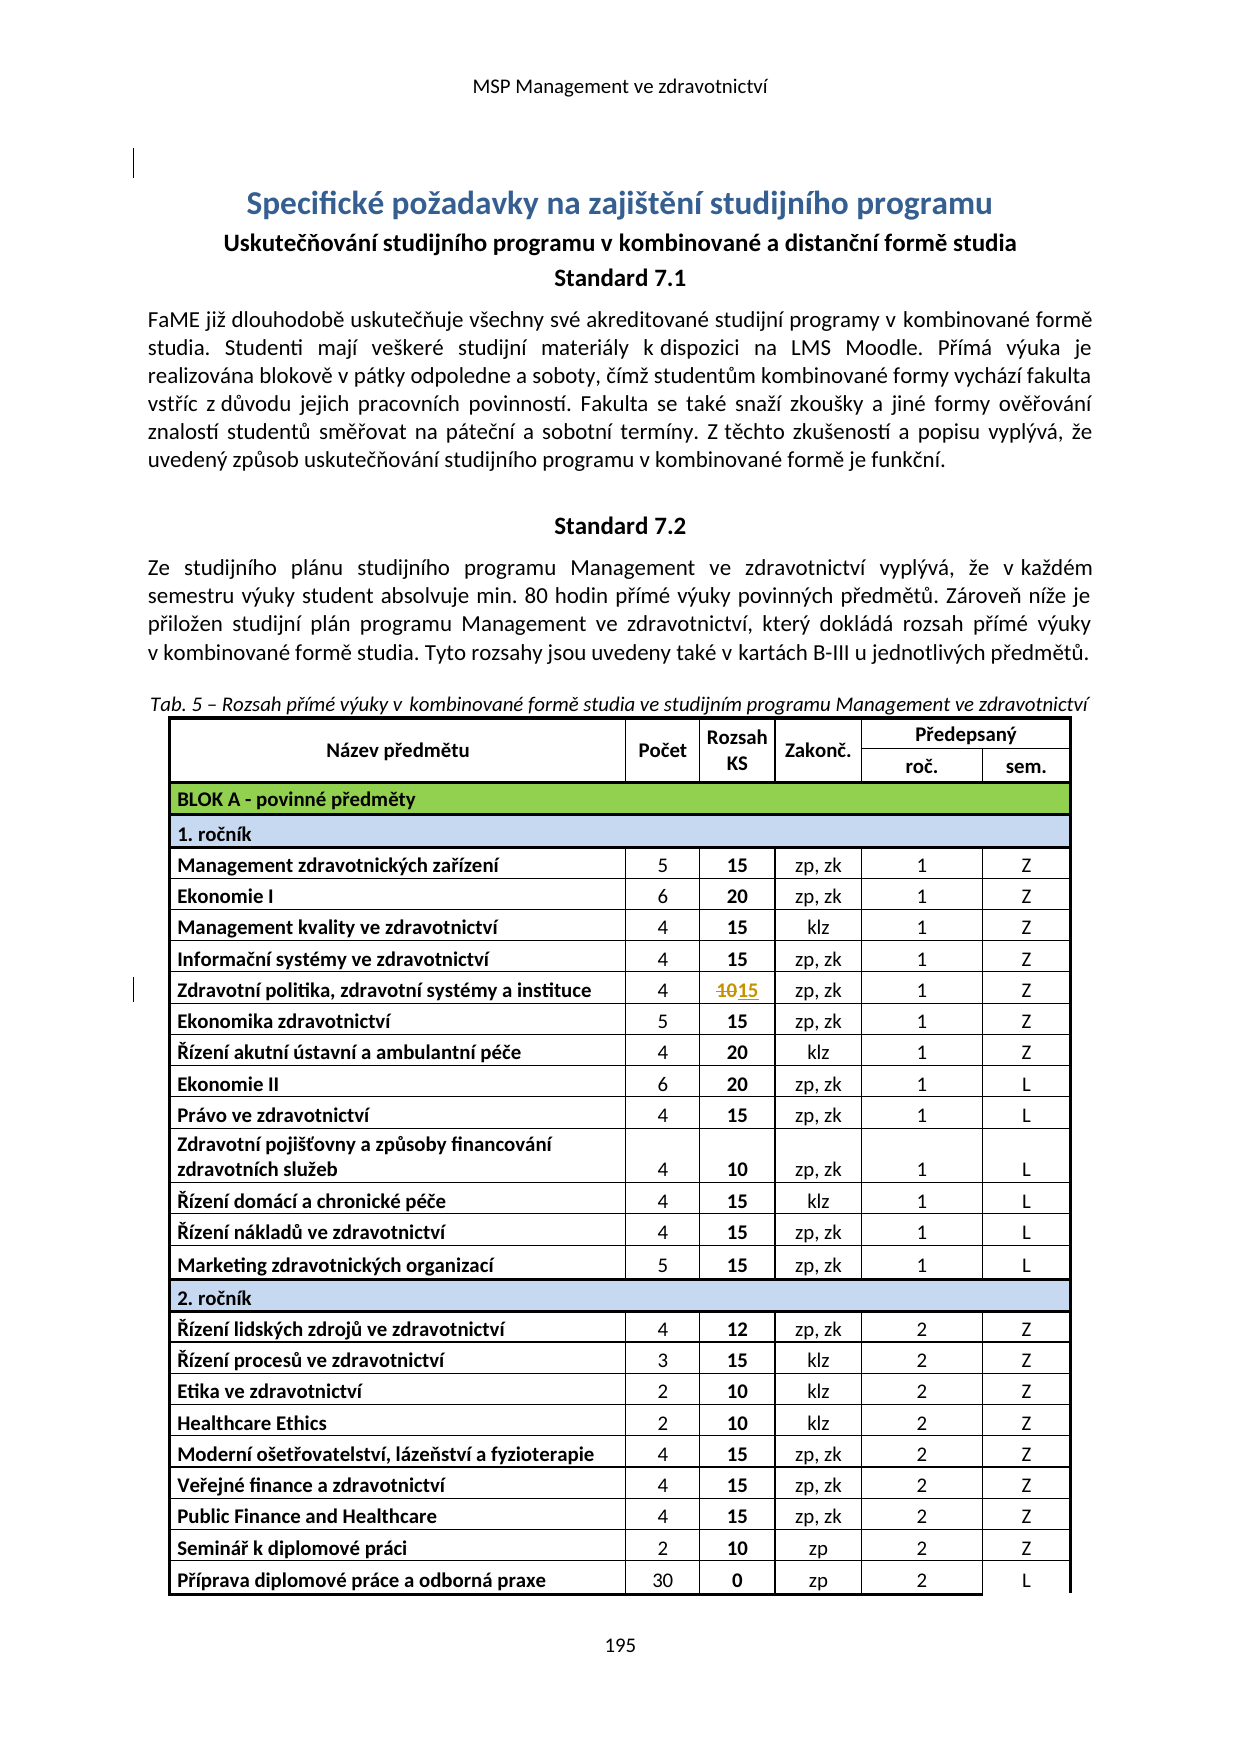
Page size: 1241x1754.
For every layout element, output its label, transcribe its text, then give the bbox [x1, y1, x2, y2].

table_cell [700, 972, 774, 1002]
subtitle Standard 7.2 [148, 511, 1093, 541]
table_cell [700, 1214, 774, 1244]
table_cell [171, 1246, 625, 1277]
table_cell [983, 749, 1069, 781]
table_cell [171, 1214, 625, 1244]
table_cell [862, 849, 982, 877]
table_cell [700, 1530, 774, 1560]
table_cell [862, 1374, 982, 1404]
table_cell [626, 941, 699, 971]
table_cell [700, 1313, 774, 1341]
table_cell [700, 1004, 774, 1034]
text Ze studijního plánu studijního programu Management ve zdravotnictví vyplývá, že v každém semestru výuky student absolvuje min. 80 hodin přímé výuky povinných předmětů. Zároveň níže je přiložen studijní plán programu Management ve zdravotnictví, který dokládá rozsah přímé výuky v kombinované formě studia. Tyto rozsahy jsou uvedeny také v kartách B-III u jednotlivých předmětů. [148, 553, 1093, 666]
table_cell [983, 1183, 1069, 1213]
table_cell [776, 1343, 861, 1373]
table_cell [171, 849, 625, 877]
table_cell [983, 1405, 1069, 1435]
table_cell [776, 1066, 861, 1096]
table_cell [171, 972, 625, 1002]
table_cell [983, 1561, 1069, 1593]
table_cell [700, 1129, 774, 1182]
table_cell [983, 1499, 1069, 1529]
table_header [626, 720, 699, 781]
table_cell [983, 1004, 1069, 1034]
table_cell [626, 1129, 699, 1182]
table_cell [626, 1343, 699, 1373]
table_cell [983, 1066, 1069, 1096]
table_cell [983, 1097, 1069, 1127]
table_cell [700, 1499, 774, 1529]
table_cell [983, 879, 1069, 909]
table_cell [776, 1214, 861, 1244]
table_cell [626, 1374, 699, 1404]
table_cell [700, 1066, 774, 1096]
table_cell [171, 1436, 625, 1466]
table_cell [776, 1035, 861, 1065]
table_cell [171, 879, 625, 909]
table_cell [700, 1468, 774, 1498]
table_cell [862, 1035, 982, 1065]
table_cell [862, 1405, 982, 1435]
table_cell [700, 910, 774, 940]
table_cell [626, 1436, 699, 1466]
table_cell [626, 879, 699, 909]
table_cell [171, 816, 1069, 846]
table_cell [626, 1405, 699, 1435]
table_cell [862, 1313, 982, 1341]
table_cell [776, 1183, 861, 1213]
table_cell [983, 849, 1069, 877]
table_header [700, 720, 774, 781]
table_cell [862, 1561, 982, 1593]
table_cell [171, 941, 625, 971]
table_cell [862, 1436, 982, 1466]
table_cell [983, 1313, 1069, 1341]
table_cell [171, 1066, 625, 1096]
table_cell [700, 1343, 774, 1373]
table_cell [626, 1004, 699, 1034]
subtitle Standard 7.1 [148, 262, 1093, 292]
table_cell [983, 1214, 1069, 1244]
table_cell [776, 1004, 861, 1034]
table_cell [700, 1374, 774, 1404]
subtitle Uskutečňování studijního programu v kombinované a distanční formě studia [148, 227, 1093, 258]
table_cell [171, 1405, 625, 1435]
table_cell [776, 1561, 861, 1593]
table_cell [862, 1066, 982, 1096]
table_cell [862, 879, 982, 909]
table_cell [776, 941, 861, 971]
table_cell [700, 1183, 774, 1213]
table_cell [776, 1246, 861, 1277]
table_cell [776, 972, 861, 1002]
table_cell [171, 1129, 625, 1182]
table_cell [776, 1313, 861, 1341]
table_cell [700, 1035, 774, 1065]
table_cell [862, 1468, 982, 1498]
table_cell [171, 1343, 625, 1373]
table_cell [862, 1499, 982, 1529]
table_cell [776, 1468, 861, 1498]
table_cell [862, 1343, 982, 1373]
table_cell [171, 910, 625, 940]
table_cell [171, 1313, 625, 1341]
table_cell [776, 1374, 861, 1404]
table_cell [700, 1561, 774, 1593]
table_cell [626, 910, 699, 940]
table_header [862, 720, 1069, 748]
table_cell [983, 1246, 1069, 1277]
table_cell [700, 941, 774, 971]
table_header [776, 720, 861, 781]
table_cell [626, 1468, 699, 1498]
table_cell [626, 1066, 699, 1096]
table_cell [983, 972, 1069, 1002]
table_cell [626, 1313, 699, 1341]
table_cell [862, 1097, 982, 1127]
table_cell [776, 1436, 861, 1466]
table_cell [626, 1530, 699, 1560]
text Tab. 5 – Rozsah přímé výuky v kombinované formě studia ve studijním programu Management ve zdravotnictví [148, 691, 1093, 716]
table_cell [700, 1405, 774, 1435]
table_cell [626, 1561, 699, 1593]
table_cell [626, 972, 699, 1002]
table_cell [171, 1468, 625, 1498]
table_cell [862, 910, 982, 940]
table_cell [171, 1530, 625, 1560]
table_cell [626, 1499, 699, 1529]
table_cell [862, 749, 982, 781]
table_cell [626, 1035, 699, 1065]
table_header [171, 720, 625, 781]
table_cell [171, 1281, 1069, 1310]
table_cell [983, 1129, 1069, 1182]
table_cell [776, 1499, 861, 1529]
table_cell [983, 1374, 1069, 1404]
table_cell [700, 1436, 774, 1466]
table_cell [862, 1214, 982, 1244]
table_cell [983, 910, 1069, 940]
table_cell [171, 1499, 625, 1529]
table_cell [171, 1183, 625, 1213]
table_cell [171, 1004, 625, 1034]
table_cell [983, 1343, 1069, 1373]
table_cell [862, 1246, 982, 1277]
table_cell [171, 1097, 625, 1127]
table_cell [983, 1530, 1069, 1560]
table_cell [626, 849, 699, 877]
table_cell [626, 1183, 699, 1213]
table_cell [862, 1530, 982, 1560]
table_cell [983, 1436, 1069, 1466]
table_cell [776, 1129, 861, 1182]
text FaME již dlouhodobě uskutečňuje všechny své akreditované studijní programy v kombinované formě studia. Studenti mají veškeré studijní materiály k dispozici na LMS Moodle. Přímá výuka je realizována blokově v pátky odpoledne a soboty, čímž studentům kombinované formy vychází fakulta vstříc z důvodu jejich pracovních povinností. Fakulta se také snaží zkoušky a jiné formy ověřování znalostí studentů směřovat na páteční a sobotní termíny. Z těchto zkušeností a popisu vyplývá, že uvedený způsob uskutečňování studijního programu v kombinované formě je funkční. [148, 305, 1093, 473]
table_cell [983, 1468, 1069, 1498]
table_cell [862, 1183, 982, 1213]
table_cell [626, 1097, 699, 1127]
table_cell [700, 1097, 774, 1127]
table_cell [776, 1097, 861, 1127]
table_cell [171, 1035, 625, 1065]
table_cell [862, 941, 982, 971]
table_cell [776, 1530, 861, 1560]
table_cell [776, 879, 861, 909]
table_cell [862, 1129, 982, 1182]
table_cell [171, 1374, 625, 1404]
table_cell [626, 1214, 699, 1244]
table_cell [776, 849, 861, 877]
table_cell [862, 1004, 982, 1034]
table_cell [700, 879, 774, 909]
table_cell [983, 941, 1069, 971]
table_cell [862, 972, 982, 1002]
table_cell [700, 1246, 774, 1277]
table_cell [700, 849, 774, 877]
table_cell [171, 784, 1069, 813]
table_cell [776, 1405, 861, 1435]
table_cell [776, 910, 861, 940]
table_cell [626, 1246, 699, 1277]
subtitle Specifické požadavky na zajištění studijního programu [148, 182, 1093, 223]
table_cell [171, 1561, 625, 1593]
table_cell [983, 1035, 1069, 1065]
